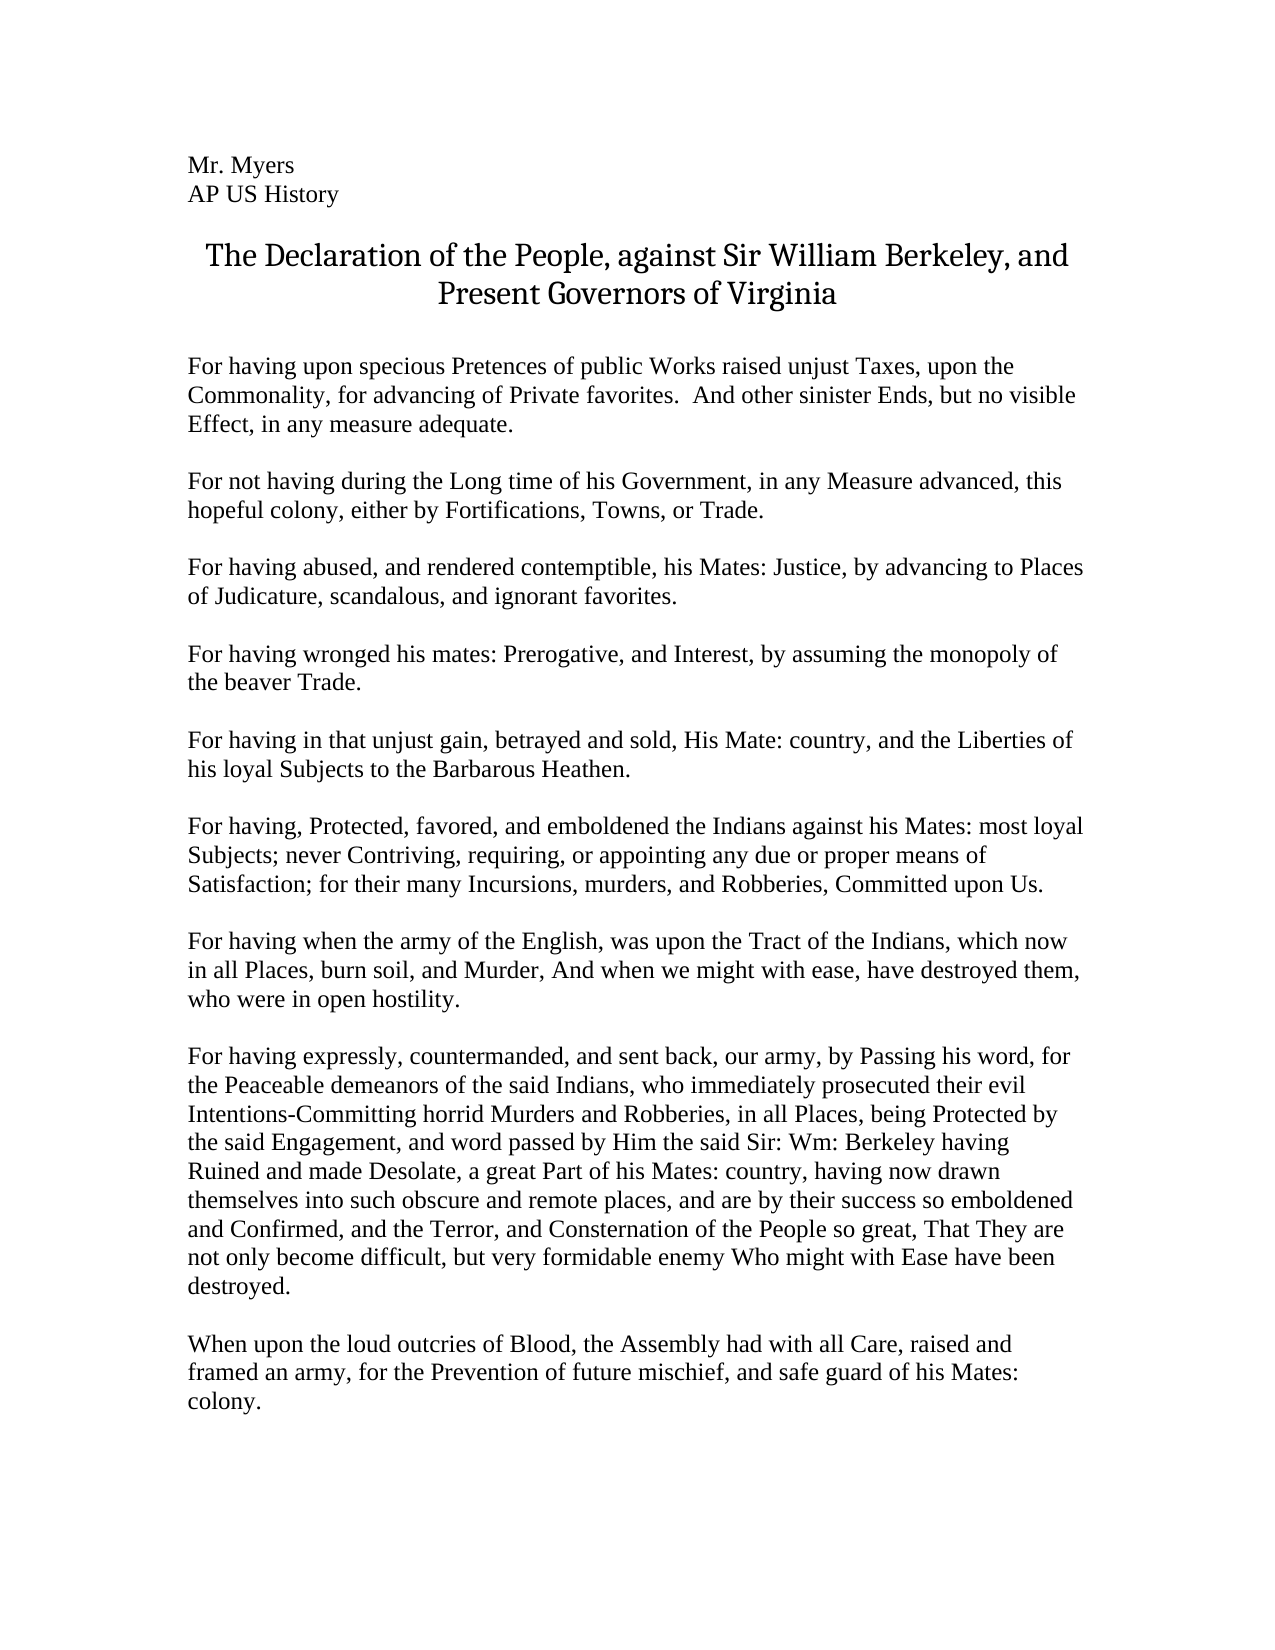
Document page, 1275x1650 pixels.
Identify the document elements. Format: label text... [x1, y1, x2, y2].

text For having in that unjust gain, betrayed and sold, His Mate: country, and the Liberties of his loyal Subjects to the Barbarous Heathen. [187, 725, 1087, 782]
text For having abused, and rendered contemptible, his Mates: Justice, by advancing to Places of Judicature, scandalous, and ignorant favorites. [187, 552, 1087, 610]
text For having when the army of the English, was upon the Tract of the Indians, which now in all Places, burn soil, and Murder, And when we might with ease, have destroyed them, who were in open hostility. [187, 926, 1087, 1012]
text When upon the loud outcries of Blood, the Assembly had with all Care, raised and framed an army, for the Prevention of future mischief, and safe guard of his Mates: colony. [187, 1329, 1087, 1415]
text For having upon specious Pretences of public Works raised unjust Taxes, upon the Commonality, for advancing of Private favorites. And other sinister Ends, but no visible Effect, in any measure adequate. [187, 351, 1087, 437]
text Mr. Myers [187, 150, 1087, 179]
text For having expressly, countermanded, and sent back, our army, by Passing his word, for the Peaceable demeanors of the said Indians, who immediately prosecuted their evil Intentions-Committing horrid Murders and Robberies, in all Places, being Protected by the said Engagement, and word passed by Him the said Sir: Wm: Berkeley having Ruined and made Desolate, a great Part of his Mates: country, having now drawn themselves into such obscure and remote places, and are by their success so emboldened and Confirmed, and the Terror, and Consternation of the People so great, That They are not only become difficult, but very formidable enemy Who might with Ease have been destroyed. [187, 1041, 1087, 1300]
text For not having during the Long time of his Government, in any Measure advanced, this hopeful colony, either by Fortifications, Towns, or Trade. [187, 466, 1087, 524]
text AP US History [187, 179, 1087, 207]
text For having, Protected, favored, and emboldened the Indians against his Mates: most loyal Subjects; never Contriving, requiring, or appointing any due or proper means of Satisfaction; for their many Incursions, murders, and Robberies, Committed upon Us. [187, 811, 1087, 897]
text The Declaration of the People, against Sir William Berkeley, and Present Governors of Virginia [187, 236, 1087, 313]
text For having wronged his mates: Prerogative, and Interest, by assuming the monopoly of the beaver Trade. [187, 639, 1087, 696]
